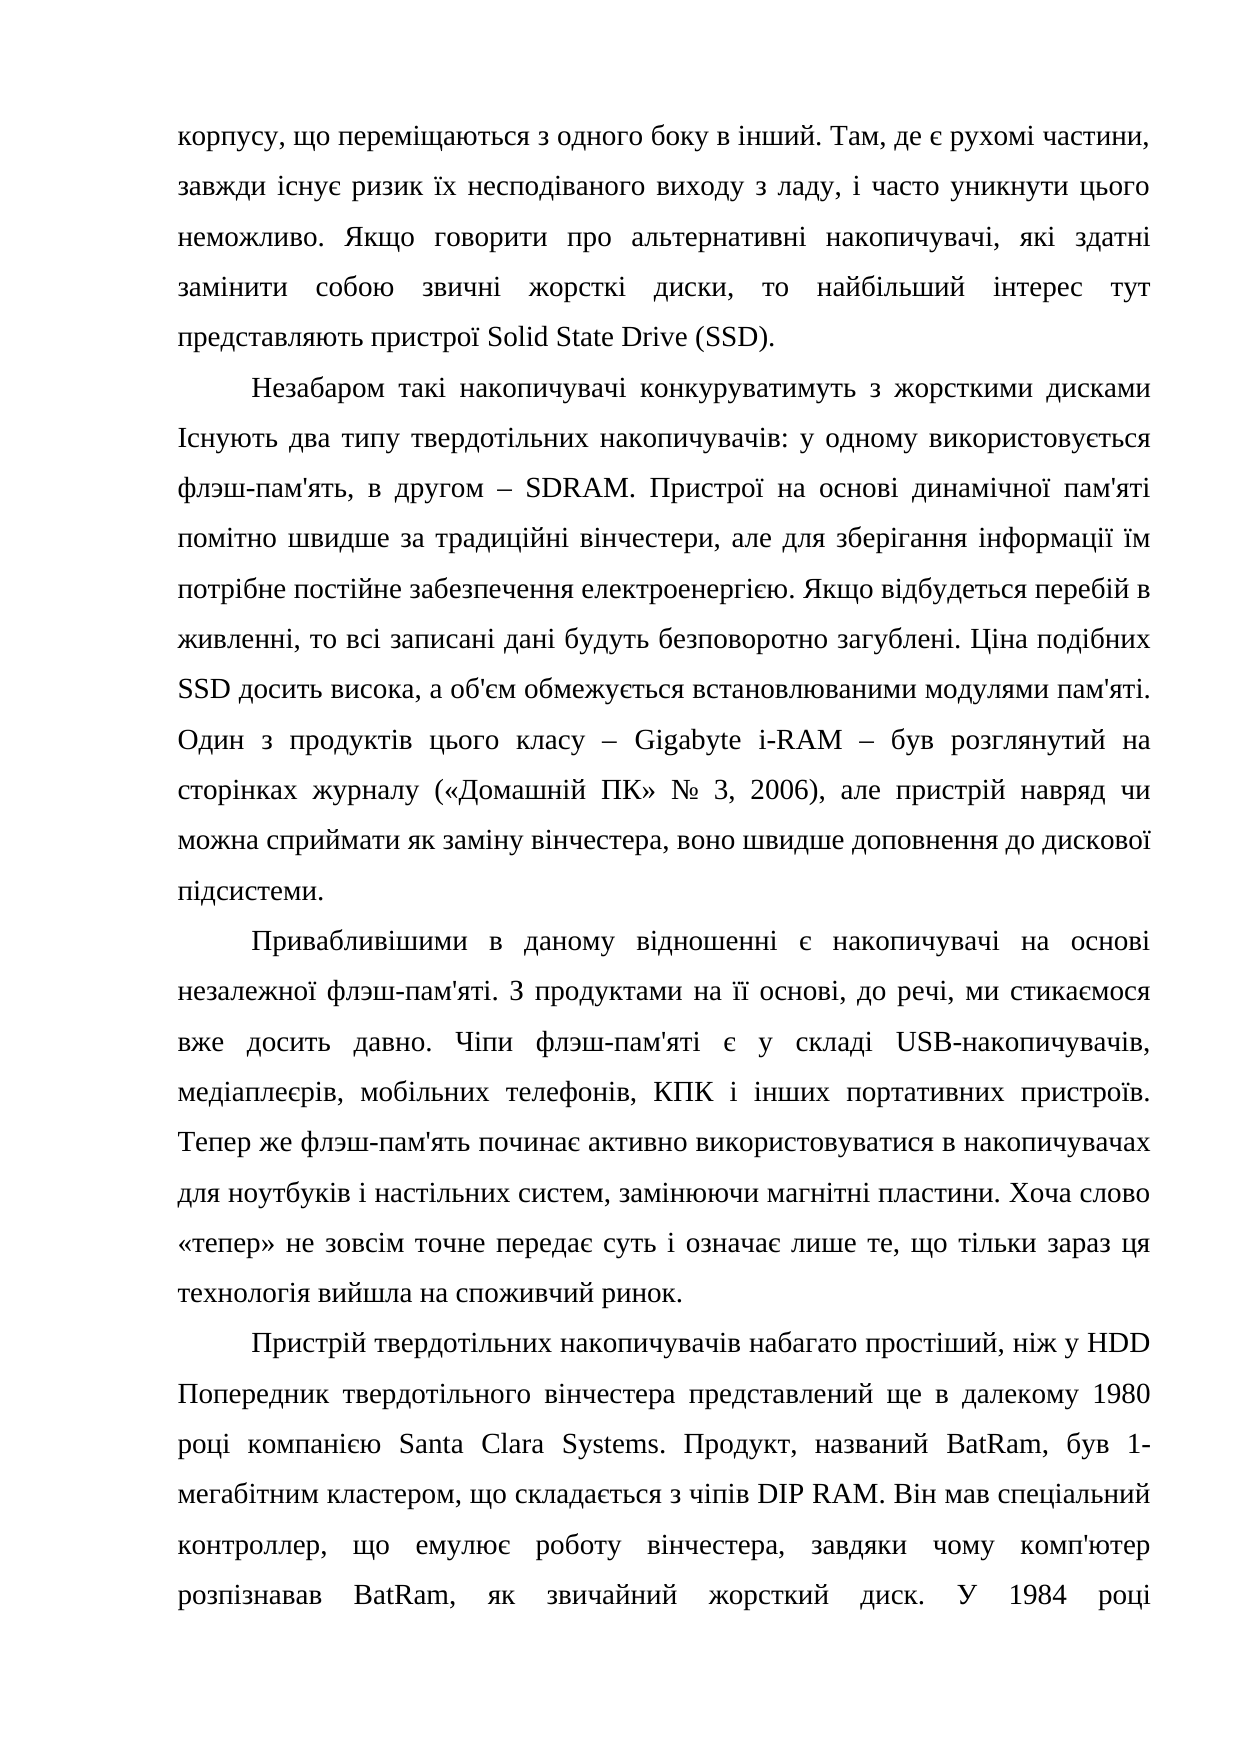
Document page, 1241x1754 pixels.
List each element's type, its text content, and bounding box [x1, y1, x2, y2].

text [177, 1326, 1152, 1611]
text Привабливішими в даному відношенні є накопичувачі на основі незалежної флэш-пам'яті. З продуктами на її основі, до речі, ми стикаємося вже досить давно. Чіпи флэш-пам'яті є у складі USB-накопичувачів, медіаплеєрів, мобільних телефонів, КПК і інших портативних пристроїв. Тепер же флэш-пам'ять починає активно використовуватися в накопичувачах для ноутбуків і настільних систем, замінюючи магнітні пластини. Хоча слово «тепер» не зовсім точне передає суть і означає лише те, що тільки зараз ця технологія вийшла на споживчий ринок. [177, 923, 1152, 1309]
text Незабаром такі накопичувачі конкуруватимуть з жорсткими дисками Існують два типу твердотільних накопичувачів: у одному використовується флэш-пам'ять, в другом – SDRAM. Пристрої на основі динамічної пам'яті помітно швидше за традиційні вінчестери, але для зберігання інформації їм потрібне постійне забезпечення електроенергією. Якщо відбудеться перебій в живленні, то всі записані дані будуть безповоротно загублені. Ціна подібних SSD досить висока, а об'єм обмежується встановлюваними модулями пам'яті. Один з продуктів цього класу – Gigabyte i-RAM – був розглянутий на сторінках журналу («Домашній ПК» № 3, 2006), але пристрій навряд чи можна сприймати як заміну вінчестера, воно швидше доповнення до дискової підсистеми. [177, 370, 1152, 906]
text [177, 118, 1152, 353]
